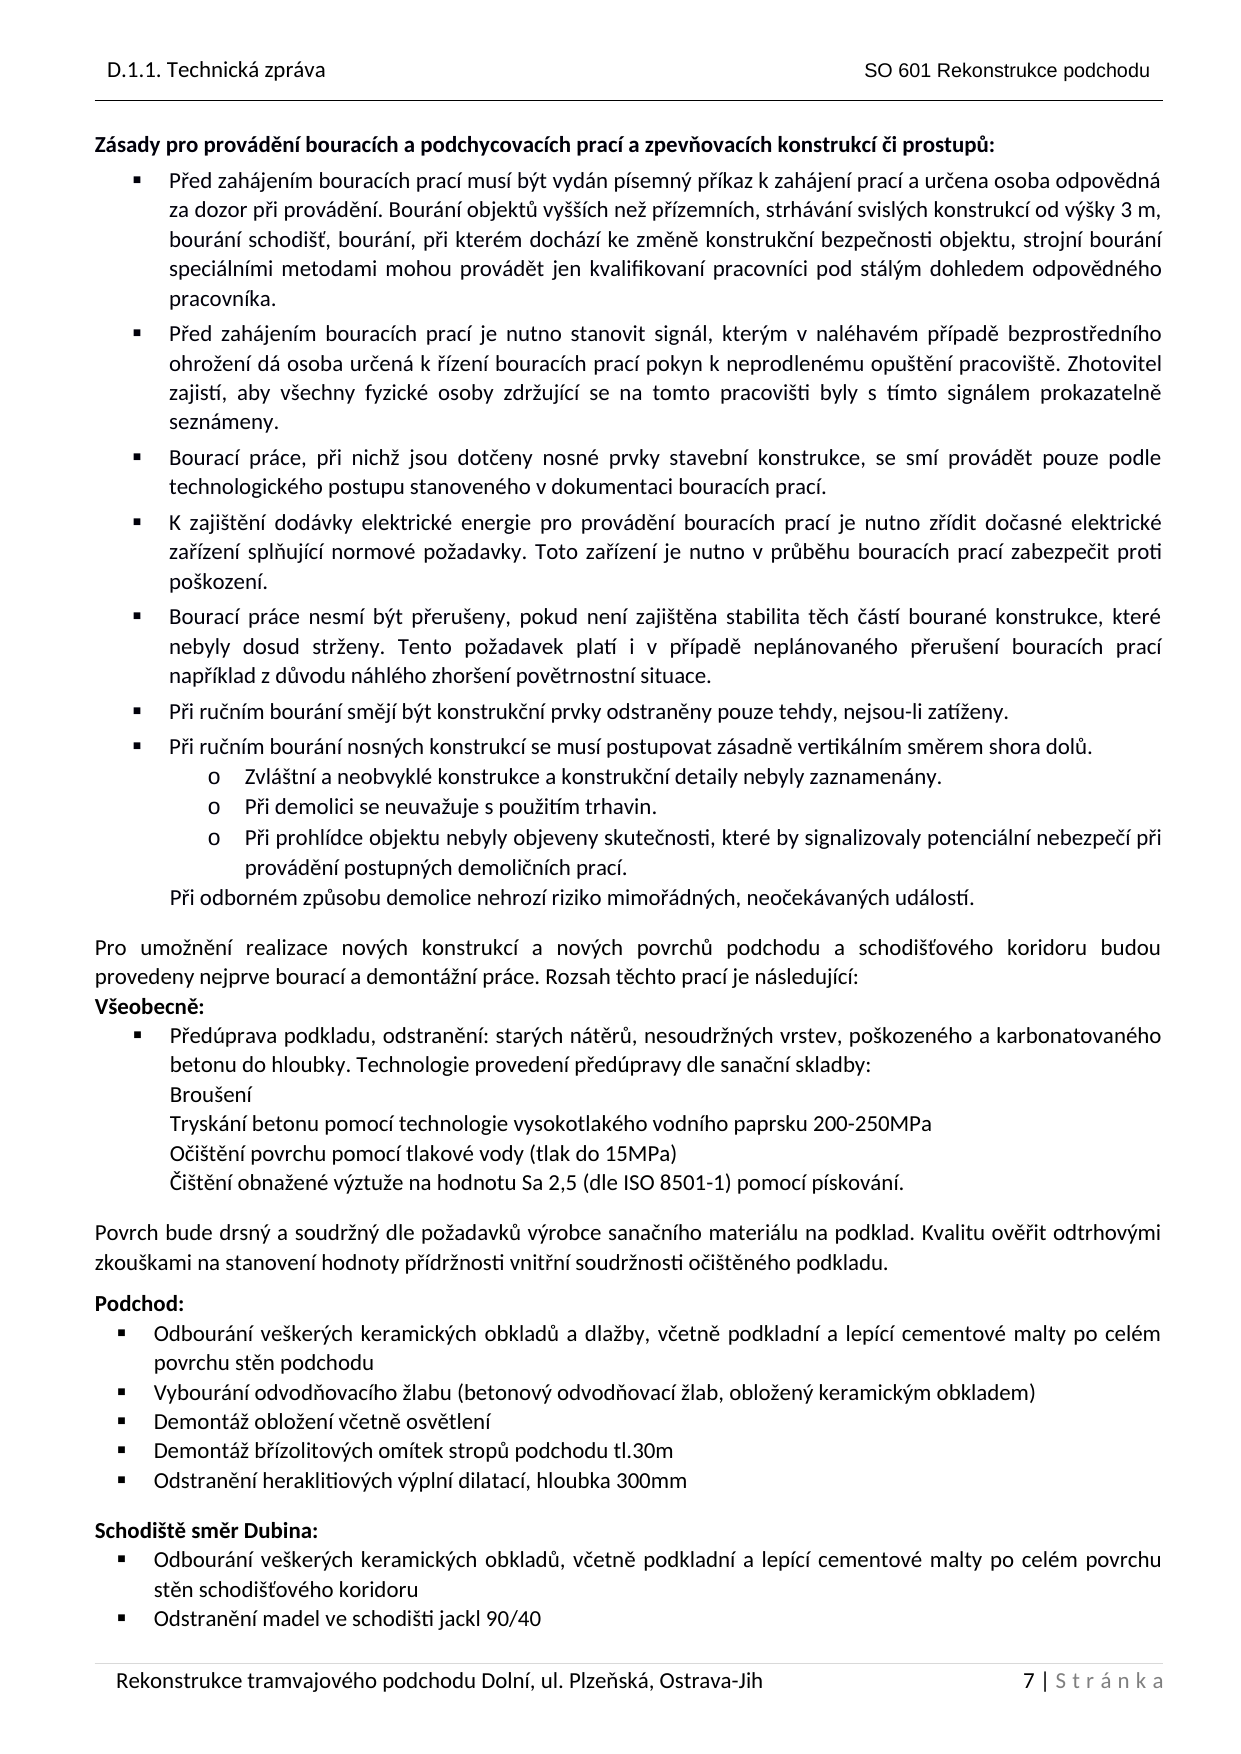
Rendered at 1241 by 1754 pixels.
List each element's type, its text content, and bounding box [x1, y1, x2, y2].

list Vybourání odvodňovacího žlabu (betonový odvodňovací žlab, obložený keramickým obkladem) [116, 1378, 1163, 1406]
list Demontáž obložení včetně osvětlení [116, 1407, 1163, 1435]
text Všeobecně: [94, 992, 1163, 1020]
list Zvláštní a neobvyklé konstrukce a konstrukční detaily nebyly zaznamenány. [207, 762, 1163, 791]
list Odbourání veškerých keramických obkladů, včetně podkladní a lepící cementové malty po celém povrchu stěn schodišťového koridoru [116, 1545, 1163, 1603]
list Očištění povrchu pomocí tlakové vody (tlak do 15MPa) [169, 1139, 1163, 1167]
list Broušení [169, 1080, 1163, 1108]
list Předúprava podkladu, odstranění: starých nátěrů, nesoudržných vrstev, poškozeného a karbonatovaného betonu do hloubky. Technologie provedení předúpravy dle sanační skladby: [132, 1021, 1163, 1079]
list Při ručním bourání smějí být konstrukční prvky odstraněny pouze tehdy, nejsou-li zatíženy. [132, 697, 1163, 725]
list Před zahájením bouracích prací je nutno stanovit signál, kterým v naléhavém případě bezprostředního ohrožení dá osoba určená k řízení bouracích prací pokyn k neprodlenému opuštění pracoviště. Zhotovitel zajistí, aby všechny fyzické osoby zdržující se na tomto pracovišti byly s tímto signálem prokazatelně seznámeny. [132, 319, 1163, 435]
text Zásady pro provádění bouracích a podchycovacích prací a zpevňovacích konstrukcí či prostupů: [94, 131, 1163, 158]
list Odbourání veškerých keramických obkladů a dlažby, včetně podkladní a lepící cementové malty po celém povrchu stěn podchodu [116, 1319, 1163, 1376]
text Pro umožnění realizace nových konstrukcí a nových povrchů podchodu a schodišťového koridoru budou provedeny nejprve bourací a demontážní práce. Rozsah těchto prací je následující: [94, 933, 1163, 991]
list Bourací práce nesmí být přerušeny, pokud není zajištěna stabilita těch částí bourané konstrukce, které nebyly dosud strženy. Tento požadavek platí i v případě neplánovaného přerušení bouracích prací například z důvodu náhlého zhoršení povětrnostní situace. [132, 602, 1163, 689]
list Čištění obnažené výztuže na hodnotu Sa 2,5 (dle ISO 8501-1) pomocí pískování. [169, 1168, 1163, 1196]
list K zajištění dodávky elektrické energie pro provádění bouracích prací je nutno zřídit dočasné elektrické zařízení splňující normové požadavky. Toto zařízení je nutno v průběhu bouracích prací zabezpečit proti poškození. [132, 508, 1163, 595]
list Při demolici se neuvažuje s použitím trhavin. [207, 792, 1163, 822]
text Schodiště směr Dubina: [94, 1516, 1163, 1544]
list Před zahájením bouracích prací musí být vydán písemný příkaz k zahájení prací a určena osoba odpovědná za dozor při provádění. Bourání objektů vyšších než přízemních, strhávání svislých konstrukcí od výšky 3 m, bourání schodišť, bourání, při kterém dochází ke změně konstrukční bezpečnosti objektu, strojní bourání speciálními metodami mohou provádět jen kvalifikovaní pracovníci pod stálým dohledem odpovědného pracovníka. [132, 166, 1163, 312]
list Odstranění madel ve schodišti jackl 90/40 [116, 1604, 1163, 1632]
list Demontáž břízolitových omítek stropů podchodu tl.30m [116, 1436, 1163, 1464]
text Povrch bude drsný a soudržný dle požadavků výrobce sanačního materiálu na podklad. Kvalitu ověřit odtrhovými zkouškami na stanovení hodnoty přídržnosti vnitřní soudržnosti očištěného podkladu. [94, 1218, 1163, 1276]
list Tryskání betonu pomocí technologie vysokotlakého vodního paprsku 200-250MPa [169, 1109, 1163, 1137]
list Odstranění heraklitiových výplní dilatací, hloubka 300mm [116, 1466, 1163, 1494]
list Bourací práce, při nichž jsou dotčeny nosné prvky stavební konstrukce, se smí provádět pouze podle technologického postupu stanoveného v dokumentaci bouracích prací. [132, 443, 1163, 500]
list Při odborném způsobu demolice nehrozí riziko mimořádných, neočekávaných událostí. [169, 883, 1163, 911]
list Při prohlídce objektu nebyly objeveny skutečnosti, které by signalizovaly potenciální nebezpečí při provádění postupných demoličních prací. [207, 823, 1163, 882]
text Podchod: [94, 1289, 1163, 1318]
list Při ručním bourání nosných konstrukcí se musí postupovat zásadně vertikálním směrem shora dolů. [132, 732, 1163, 760]
